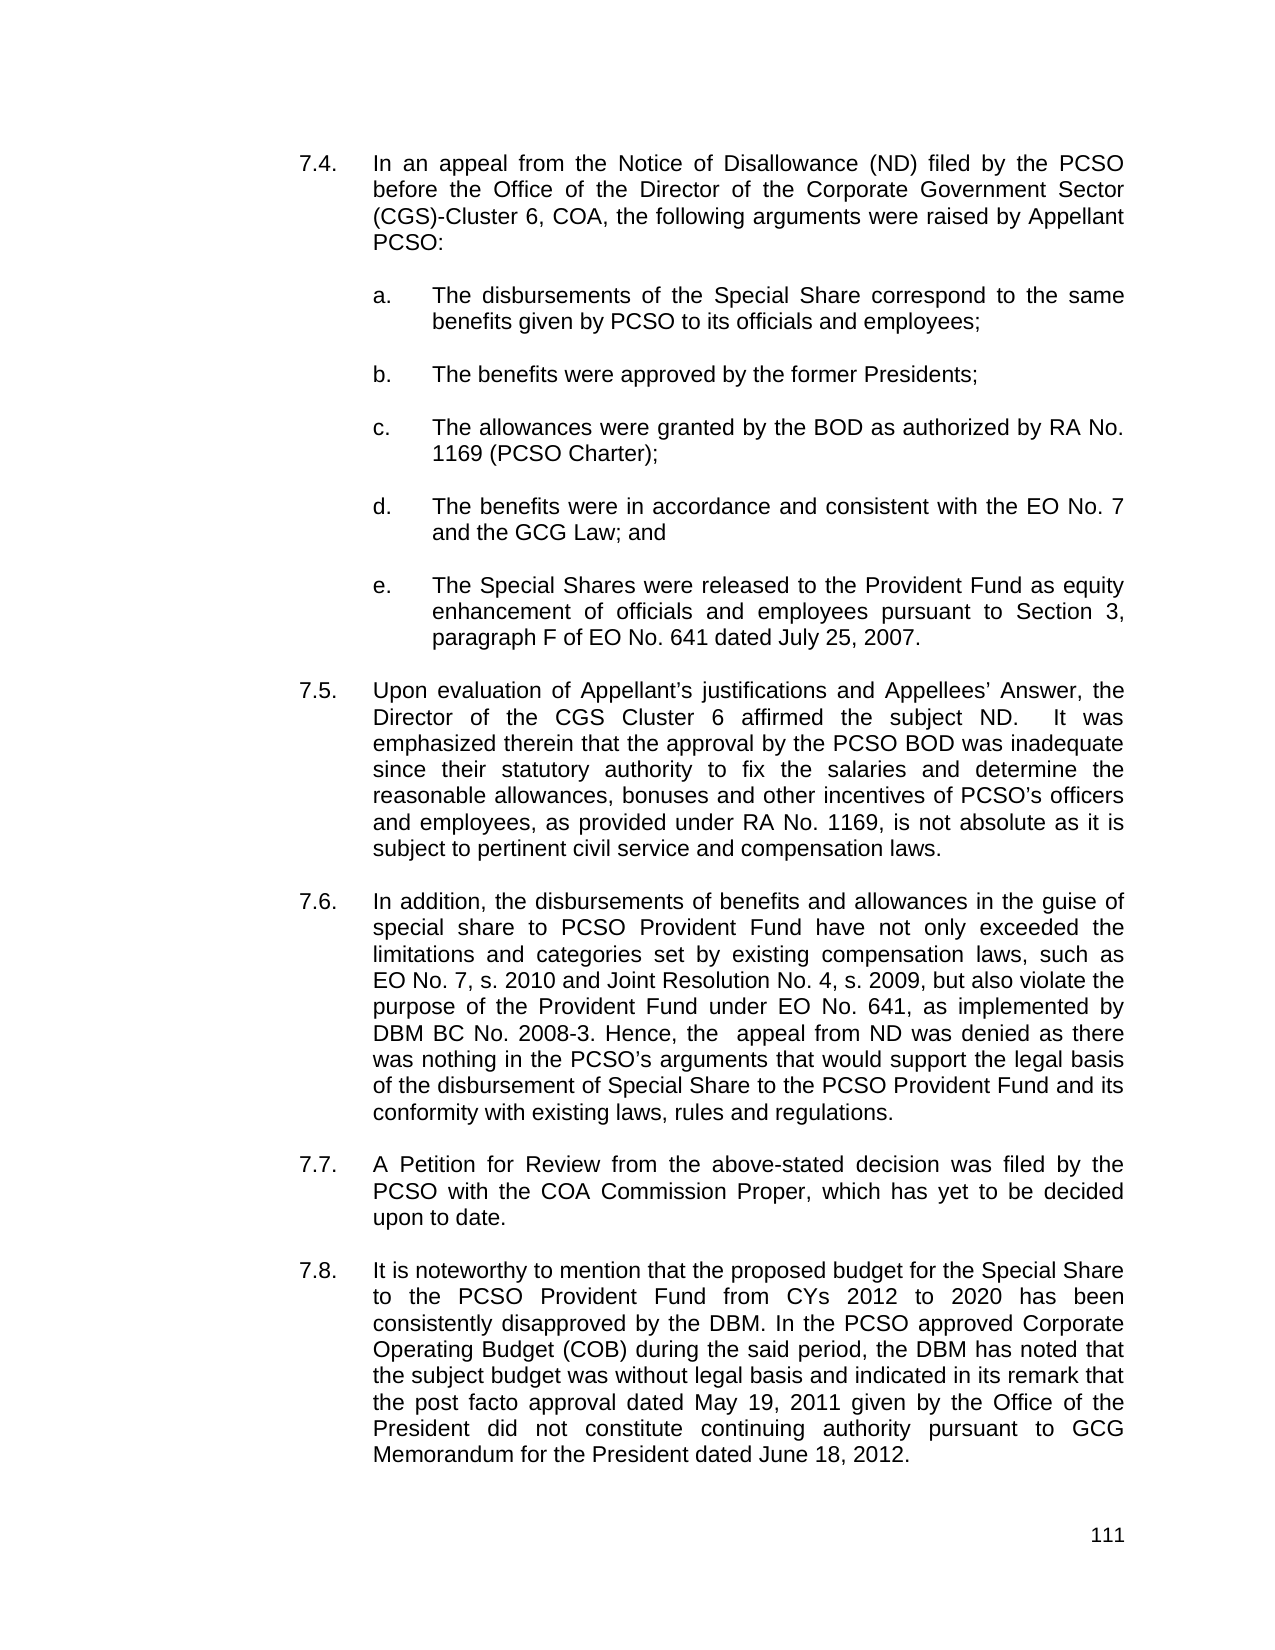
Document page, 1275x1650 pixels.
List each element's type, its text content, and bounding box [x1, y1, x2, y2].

list In addition, the disbursements of benefits and allowances in the guise of special share to PCSO Provident Fund have not only exceeded the limitations and categories set by existing compensation laws, such as EO No. 7, s. 2010 and Joint Resolution No. 4, s. 2009, but also violate the purpose of the Provident Fund under EO No. 641, as implemented by DBM BC No. 2008-3. Hence, the appeal from ND was denied as there was nothing in the PCSO’s arguments that would support the legal basis of the disbursement of Special Share to the PCSO Provident Fund and its conformity with existing laws, rules and regulations. [299, 888, 1125, 1125]
list The allowances were granted by the BOD as authorized by RA No. 1169 (PCSO Charter); [373, 413, 1125, 466]
list Upon evaluation of Appellant’s justifications and Appellees’ Answer, the Director of the CGS Cluster 6 affirmed the subject ND. It was emphasized therein that the approval by the PCSO BOD was inadequate since their statutory authority to fix the salaries and determine the reasonable allowances, bonuses and other incentives of PCSO’s officers and employees, as provided under RA No. 1169, is not absolute as it is subject to pertinent civil service and compensation laws. [299, 677, 1125, 862]
list A Petition for Review from the above-stated decision was filed by the PCSO with the COA Commission Proper, which has yet to be decided upon to date. [299, 1151, 1125, 1231]
list The disbursements of the Special Share correspond to the same benefits given by PCSO to its officials and employees; [373, 282, 1125, 334]
list The benefits were approved by the former Presidents; [373, 361, 1125, 387]
list The Special Shares were released to the Provident Fund as equity enhancement of officials and employees pursuant to Section 3, paragraph F of EO No. 641 dated July 25, 2007. [373, 572, 1125, 651]
list In an appeal from the Notice of Disallowance (ND) filed by the PCSO before the Office of the Director of the Corporate Government Sector (CGS)-Cluster 6, COA, the following arguments were raised by Appellant PCSO: [299, 150, 1125, 255]
list It is noteworthy to mention that the proposed budget for the Special Share to the PCSO Provident Fund from CYs 2012 to 2020 has been consistently disapproved by the DBM. In the PCSO approved Corporate Operating Budget (COB) during the said period, the DBM has noted that the subject budget was without legal basis and indicated in its remark that the post facto approval dated May 19, 2011 given by the Office of the President did not constitute continuing authority pursuant to GCG Memorandum for the President dated June 18, 2012. [299, 1257, 1125, 1468]
list The benefits were in accordance and consistent with the EO No. 7 and the GCG Law; and [373, 493, 1125, 545]
